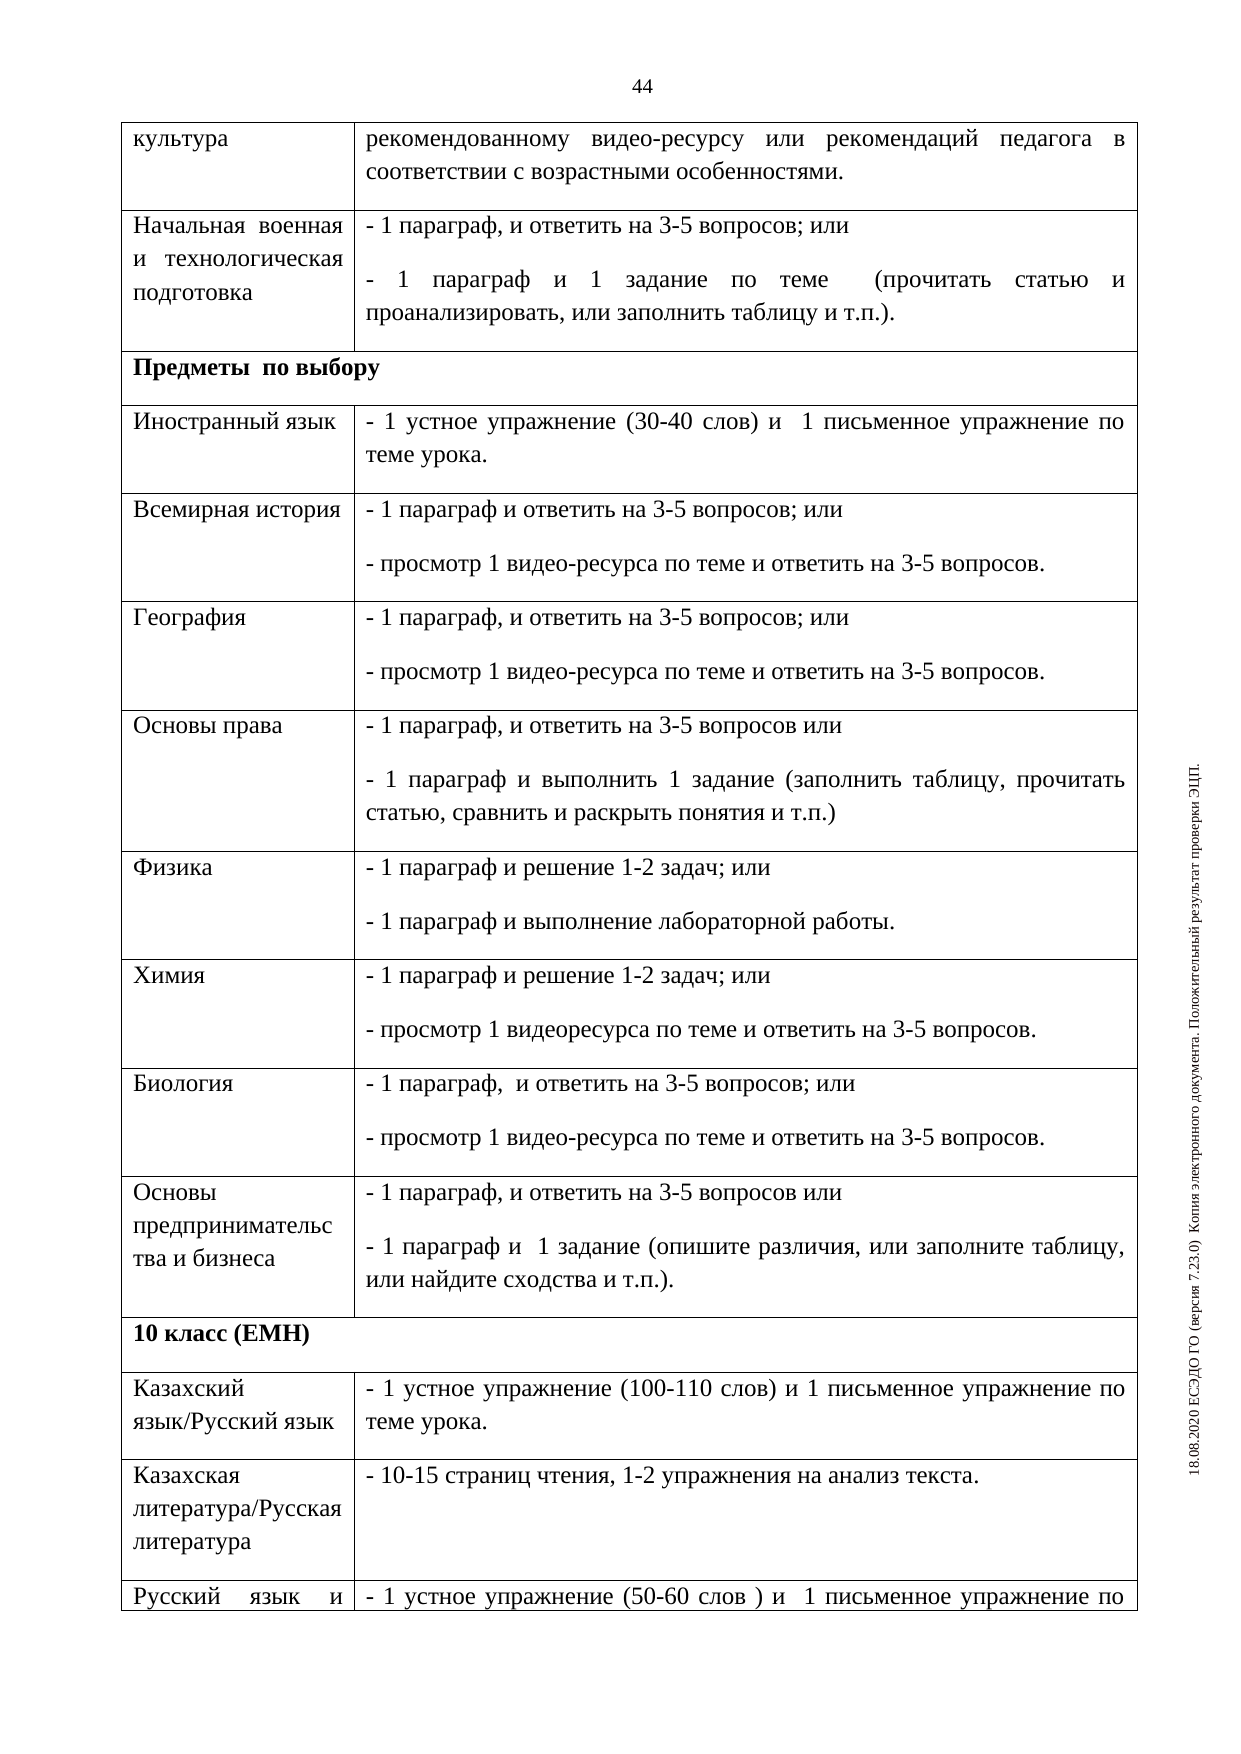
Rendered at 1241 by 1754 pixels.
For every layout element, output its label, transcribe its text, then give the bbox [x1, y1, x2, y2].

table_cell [355, 123, 1137, 209]
table_cell - 1 параграф, и ответить на 3-5 вопросов; или - просмотр 1 видео-ресурса по теме и ответить на 3-5 вопросов. [355, 1069, 1137, 1176]
table_cell Физическая культура [122, 123, 354, 209]
table_cell Основы предпринимательства и бизнеса [122, 1177, 354, 1317]
table_cell 10 класс (ЕМН) [122, 1318, 1137, 1372]
table_cell Биология [122, 1069, 354, 1176]
table_cell - 1 параграф, и ответить на 3-5 вопросов; или - 1 параграф и 1 задание по теме (прочитать статью и проанализировать, или заполнить таблицу и т.п.). [355, 211, 1137, 351]
table_cell Химия [122, 960, 354, 1067]
table_cell - 1 параграф и решение 1-2 задач; или - 1 параграф и выполнение лабораторной работы. [355, 852, 1137, 959]
table_cell - 1 параграф, и ответить на 3-5 вопросов; или - просмотр 1 видео-ресурса по теме и ответить на 3-5 вопросов. [355, 602, 1137, 709]
table_cell Основы права [122, 711, 354, 851]
table_cell - 1 параграф и ответить на 3-5 вопросов; или - просмотр 1 видео-ресурса по теме и ответить на 3-5 вопросов. [355, 494, 1137, 601]
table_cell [355, 1581, 1137, 1609]
table_cell Казахский язык/Русский язык [122, 1373, 354, 1459]
table_cell Казахская литература/Русская литература [122, 1460, 354, 1580]
table_cell Всемирная история [122, 494, 354, 601]
table_cell - 1 параграф, и ответить на 3-5 вопросов или - 1 параграф и 1 задание (опишите различия, или заполните таблицу, или найдите сходства и т.п.). [355, 1177, 1137, 1317]
table_cell Иностранный язык [122, 406, 354, 493]
table_cell Предметы по выбору [122, 352, 1137, 405]
table_cell Начальная военная и технологическая подготовка [122, 211, 354, 351]
table_cell Физика [122, 852, 354, 959]
table_cell - 1 параграф и решение 1-2 задач; или - просмотр 1 видеоресурса по теме и ответить на 3-5 вопросов. [355, 960, 1137, 1067]
table_cell - 10-15 страниц чтения, 1-2 упражнения на анализ текста. [355, 1460, 1137, 1580]
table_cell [122, 1581, 354, 1609]
table_cell - 1 устное упражнение (100-110 слов) и 1 письменное упражнение по теме урока. [355, 1373, 1137, 1459]
table_cell - 1 устное упражнение (30-40 слов) и 1 письменное упражнение по теме урока. [355, 406, 1137, 493]
table_cell География [122, 602, 354, 709]
table_cell - 1 параграф, и ответить на 3-5 вопросов или - 1 параграф и выполнить 1 задание (заполнить таблицу, прочитать статью, сравнить и раскрыть понятия и т.п.) [355, 711, 1137, 851]
